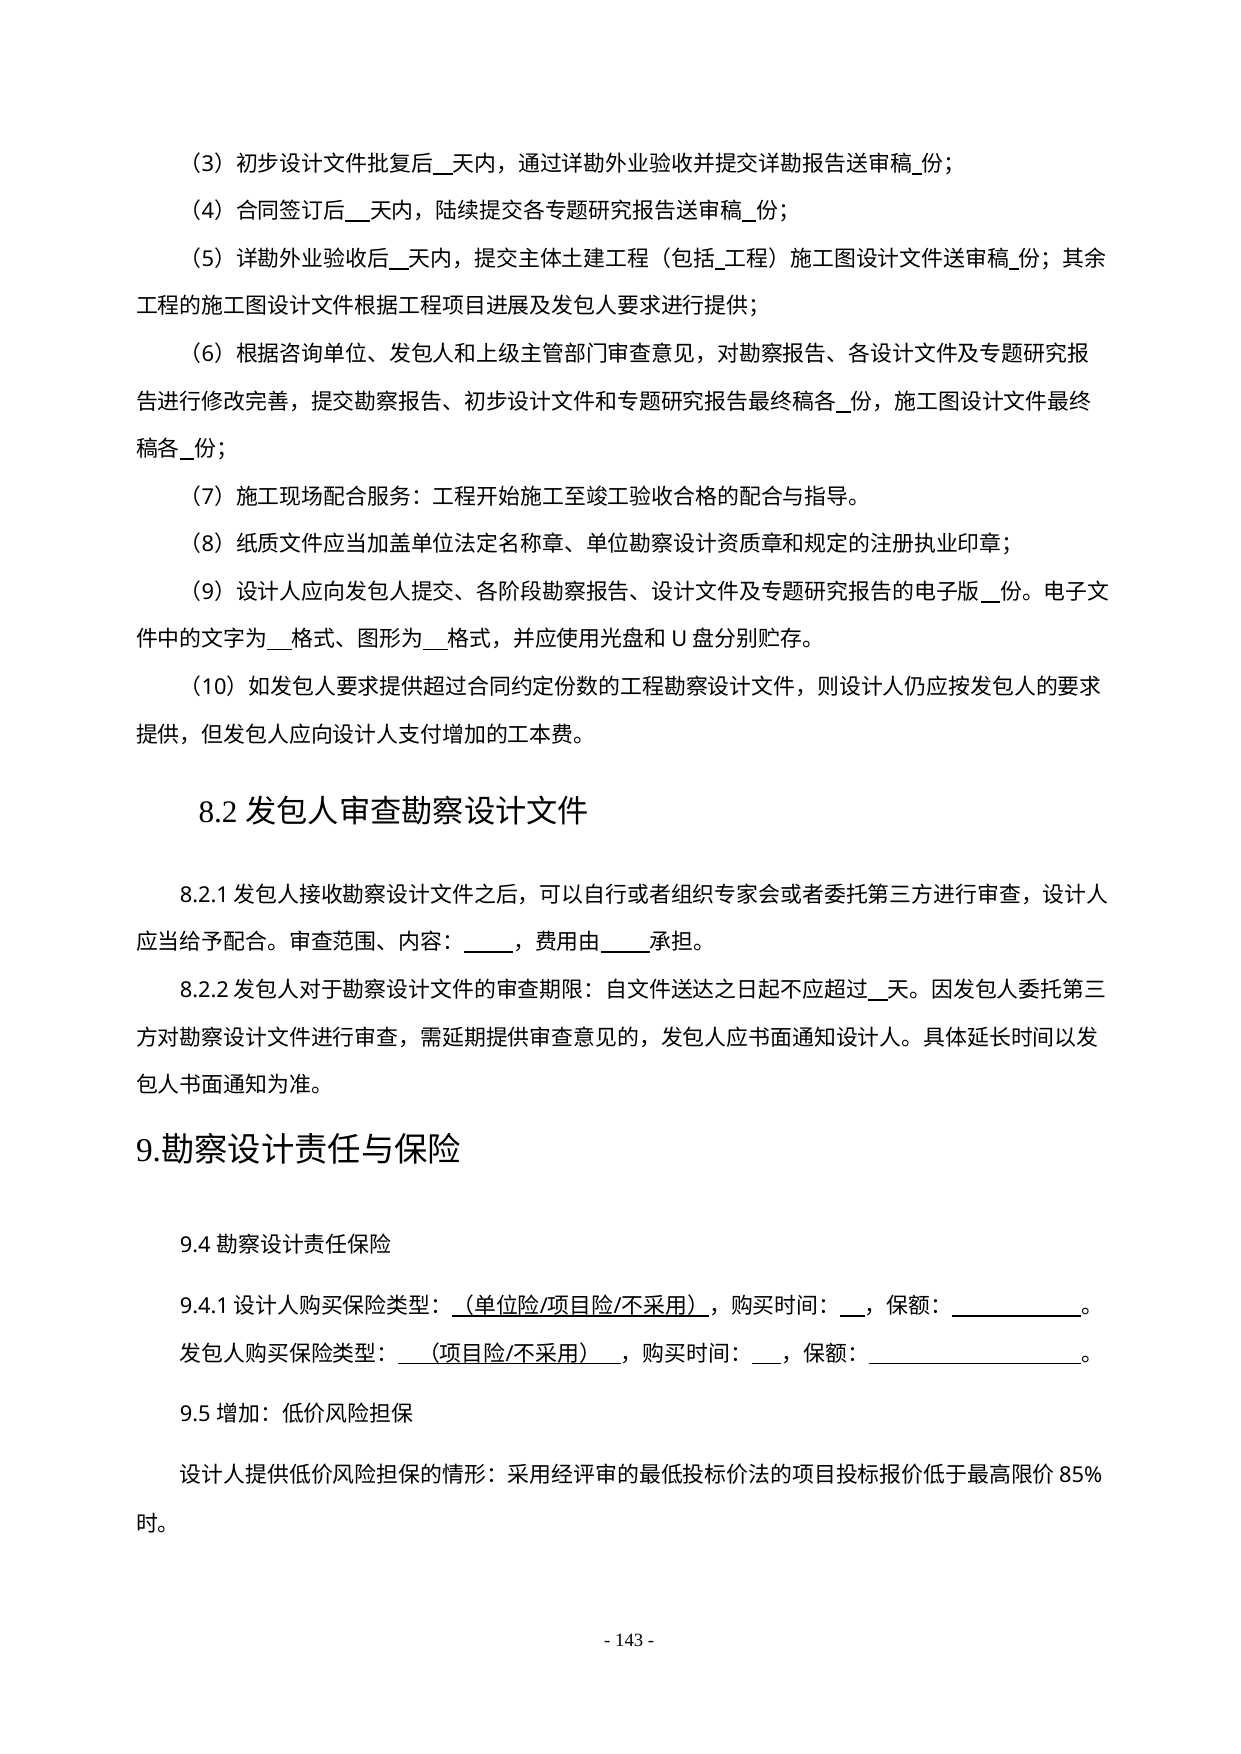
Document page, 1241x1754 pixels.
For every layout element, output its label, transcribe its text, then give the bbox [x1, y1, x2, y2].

text 8.2.1发包人接收勘察设计文件之后，可以自行或者组织专家会或者委托第三方进行审查，设计人应当给予配合。审查范围、内容： ，费用由 承担。 [136, 877, 1109, 956]
text 8.2.2发包人对于勘察设计文件的审查期限：自文件送达之日起不应超过 天。因发包人委托第三方对勘察设计文件进行审查，需延期提供审查意见的，发包人应书面通知设计人。具体延长时间以发包人书面通知为准。 [136, 972, 1109, 1099]
text （9）设计人应向发包人提交、各阶段勘察报告、设计文件及专题研究报告的电子版 份。电子文件中的文字为 格式、图形为 格式，并应使用光盘和 U 盘分别贮存。 [136, 574, 1109, 653]
text （4）合同签订后 天内，陆续提交各专题研究报告送审稿 份； [136, 193, 1109, 225]
text （8）纸质文件应当加盖单位法定名称章、单位勘察设计资质章和规定的注册执业印章； [136, 526, 1109, 558]
text 9.勘察设计责任与保险 [136, 1114, 1122, 1179]
text （10）如发包人要求提供超过合同约定份数的工程勘察设计文件，则设计人仍应按发包人的要求提供，但发包人应向设计人支付增加的工本费。 [136, 669, 1109, 748]
text （6）根据咨询单位、发包人和上级主管部门审查意见，对勘察报告、各设计文件及专题研究报告进行修改完善，提交勘察报告、初步设计文件和专题研究报告最终稿各 份，施工图设计文件最终稿各 份； [136, 336, 1109, 463]
text 9.4.1设计人购买保险类型：（单位险/项目险/不采用），购买时间： ，保额： 。 [136, 1288, 1109, 1320]
text 9.5 增加：低价风险担保 [136, 1396, 1122, 1428]
text （5）详勘外业验收后 天内，提交主体土建工程（包括 工程）施工图设计文件送审稿 份；其余工程的施工图设计文件根据工程项目进展及发包人要求进行提供； [136, 241, 1109, 320]
text 设计人提供低价风险担保的情形：采用经评审的最低投标价法的项目投标报价低于最高限价85%时。 [136, 1456, 1122, 1538]
text 8.2 发包人审查勘察设计文件 [136, 777, 1122, 842]
text （7）施工现场配合服务：工程开始施工至竣工验收合格的配合与指导。 [136, 479, 1109, 510]
text （3）初步设计文件批复后 天内，通过详勘外业验收并提交详勘报告送审稿 份； [136, 146, 1109, 177]
text 发包人购买保险类型： （项目险/不采用） ，购买时间： ，保额： 。 [136, 1336, 1109, 1367]
text 9.4 勘察设计责任保险 [136, 1227, 1122, 1259]
